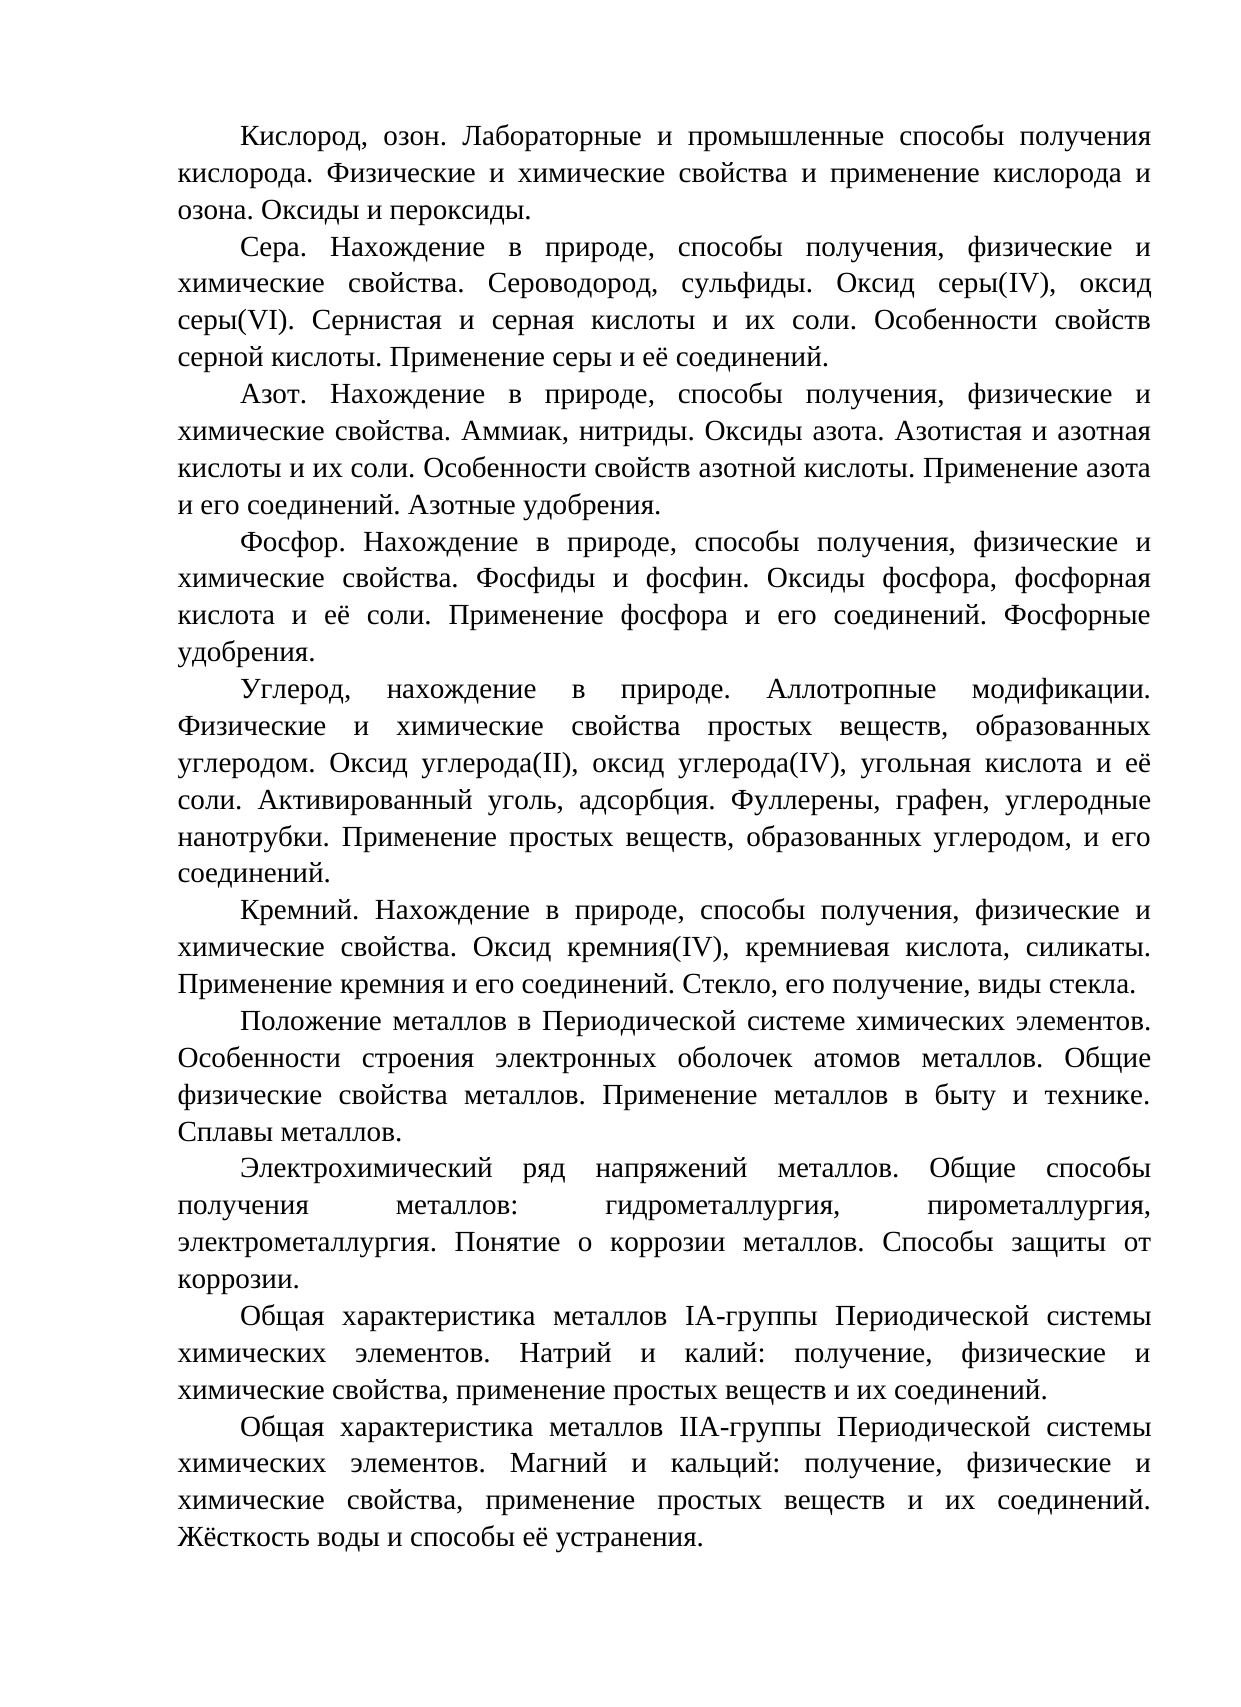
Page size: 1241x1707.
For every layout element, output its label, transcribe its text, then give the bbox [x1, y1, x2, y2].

text Общая характеристика металлов IA-группы Периодической системы химических элементов. Натрий и калий: получение, физические и химические свойства, применение простых веществ и их соединений. [177, 1298, 1152, 1405]
text Кислород, озон. Лабораторные и промышленные способы получения кислорода. Физические и химические свойства и применение кислорода и озона. Оксиды и пероксиды. [177, 118, 1152, 225]
text Положение металлов в Периодической системе химических элементов. Особенности строения электронных оболочек атомов металлов. Общие физические свойства металлов. Применение металлов в быту и технике. Сплавы металлов. [177, 1003, 1152, 1147]
text Кремний. Нахождение в природе, способы получения, физические и химические свойства. Оксид кремния(IV), кремниевая кислота, силикаты. Применение кремния и его соединений. Стекло, его получение, виды стекла. [177, 892, 1152, 1000]
text Фосфор. Нахождение в природе, способы получения, физические и химические свойства. Фосфиды и фосфин. Оксиды фосфора, фосфорная кислота и её соли. Применение фосфора и его соединений. Фосфорные удобрения. [177, 524, 1152, 668]
text Азот. Нахождение в природе, способы получения, физические и химические свойства. Аммиак, нитриды. Оксиды азота. Азотистая и азотная кислоты и их соли. Особенности свойств азотной кислоты. Применение азота и его соединений. Азотные удобрения. [177, 376, 1152, 520]
text Сера. Нахождение в природе, способы получения, физические и химические свойства. Сероводород, сульфиды. Оксид серы(IV), оксид серы(VI). Сернистая и серная кислоты и их соли. Особенности свойств серной кислоты. Применение серы и её соединений. [177, 229, 1152, 373]
text Общая характеристика металлов IIA-группы Периодической системы химических элементов. Магний и кальций: получение, физические и химические свойства, применение простых веществ и их соединений. Жёсткость воды и способы её устранения. [177, 1409, 1152, 1553]
text Электрохимический ряд напряжений металлов. Общие способы получения металлов: гидрометаллургия, пирометаллургия, электрометаллургия. Понятие о коррозии металлов. Способы защиты от коррозии. [177, 1151, 1152, 1295]
text Углерод, нахождение в природе. Аллотропные модификации. Физические и химические свойства простых веществ, образованных углеродом. Оксид углерода(II), оксид углерода(IV), угольная кислота и её соли. Активированный уголь, адсорбция. Фуллерены, графен, углеродные нанотрубки. Применение простых веществ, образованных углеродом, и его соединений. [177, 671, 1152, 889]
